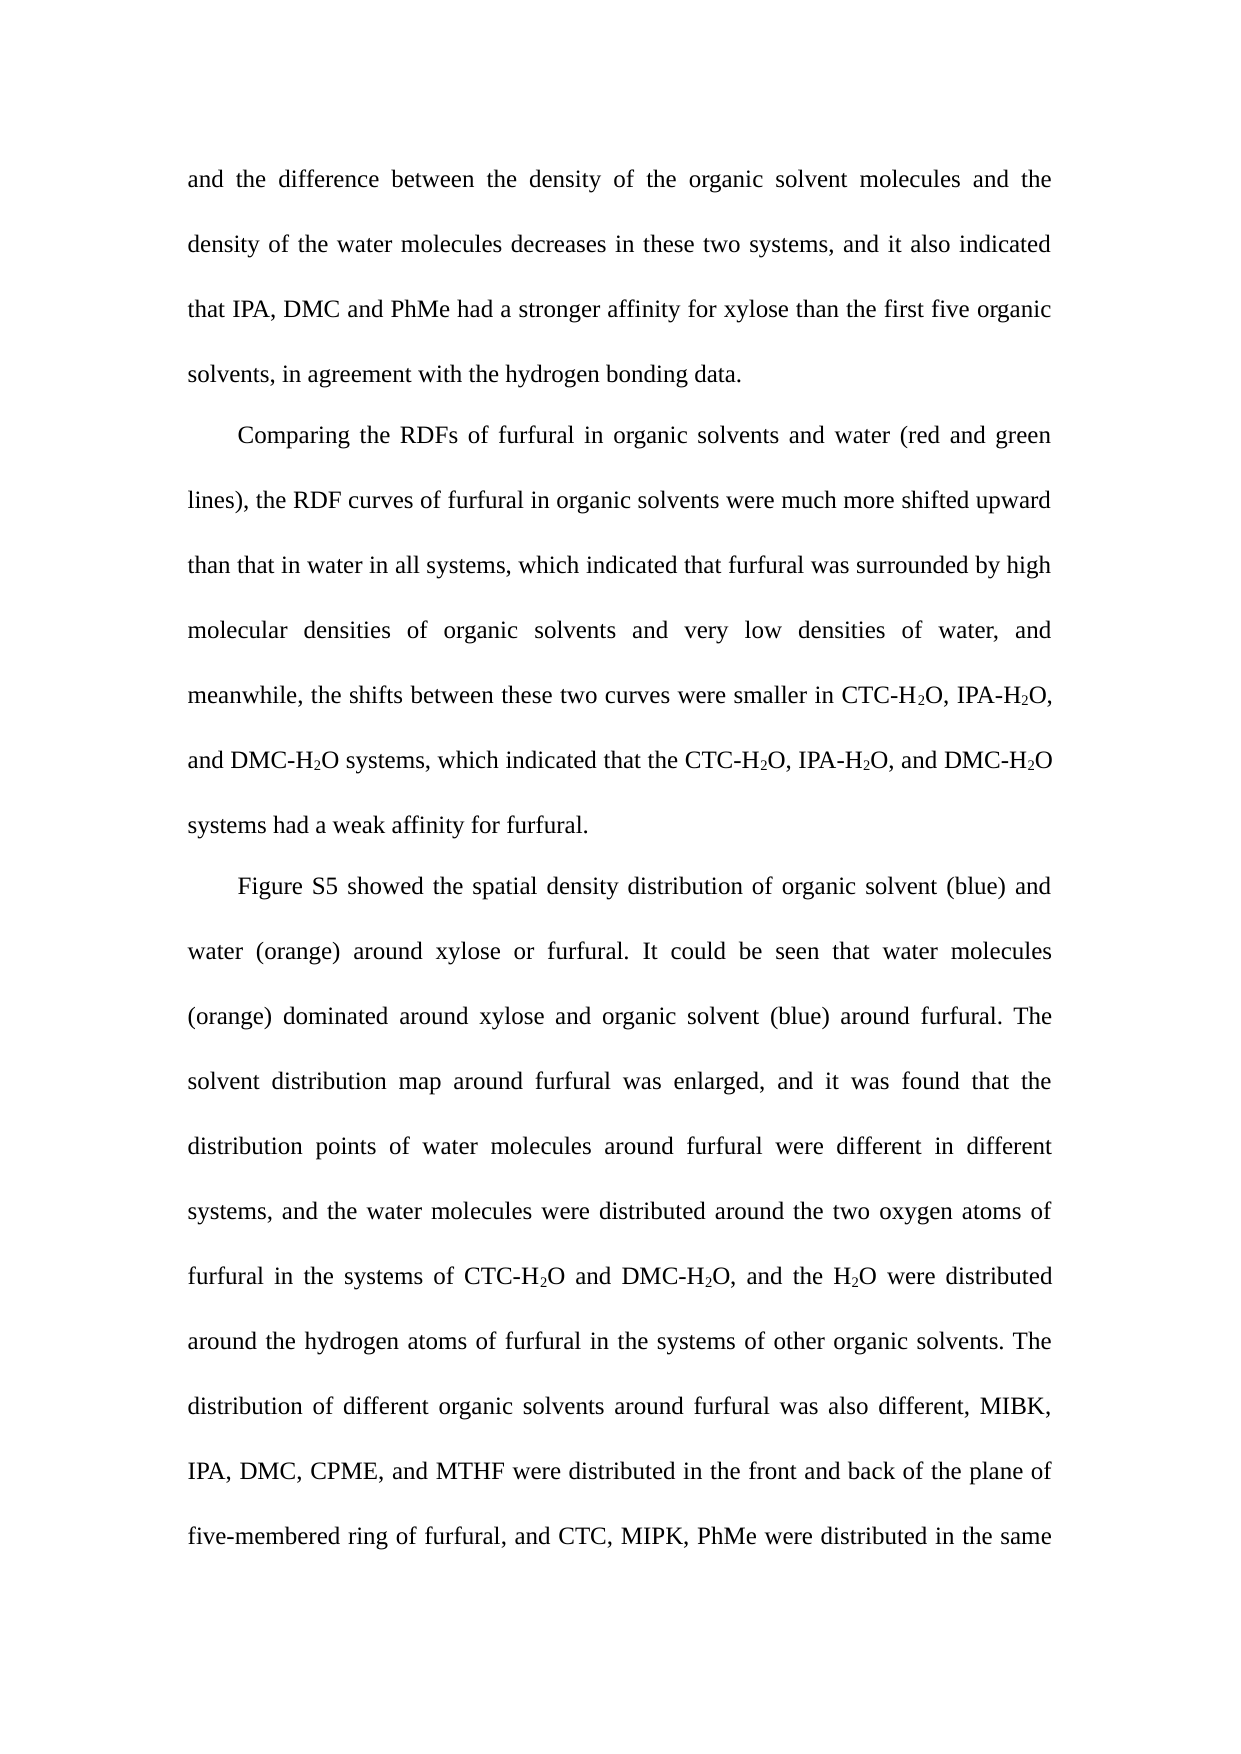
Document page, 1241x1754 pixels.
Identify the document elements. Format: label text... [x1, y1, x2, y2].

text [187, 162, 1053, 389]
text Comparing the RDFs of furfural in organic solvents and water (red and green lines), the RDF curves of furfural in organic solvents were much more shifted upward than that in water in all systems, which indicated that furfural was surrounded by high molecular densities of organic solvents and very low densities of water, and meanwhile, the shifts between these two curves were smaller in CTC-H2O, IPA-H2O, and DMC-H2O systems, which indicated that the CTC-H2O, IPA-H2O, and DMC-H2O systems had a weak affinity for furfural. [187, 418, 1053, 841]
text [187, 869, 1053, 1552]
